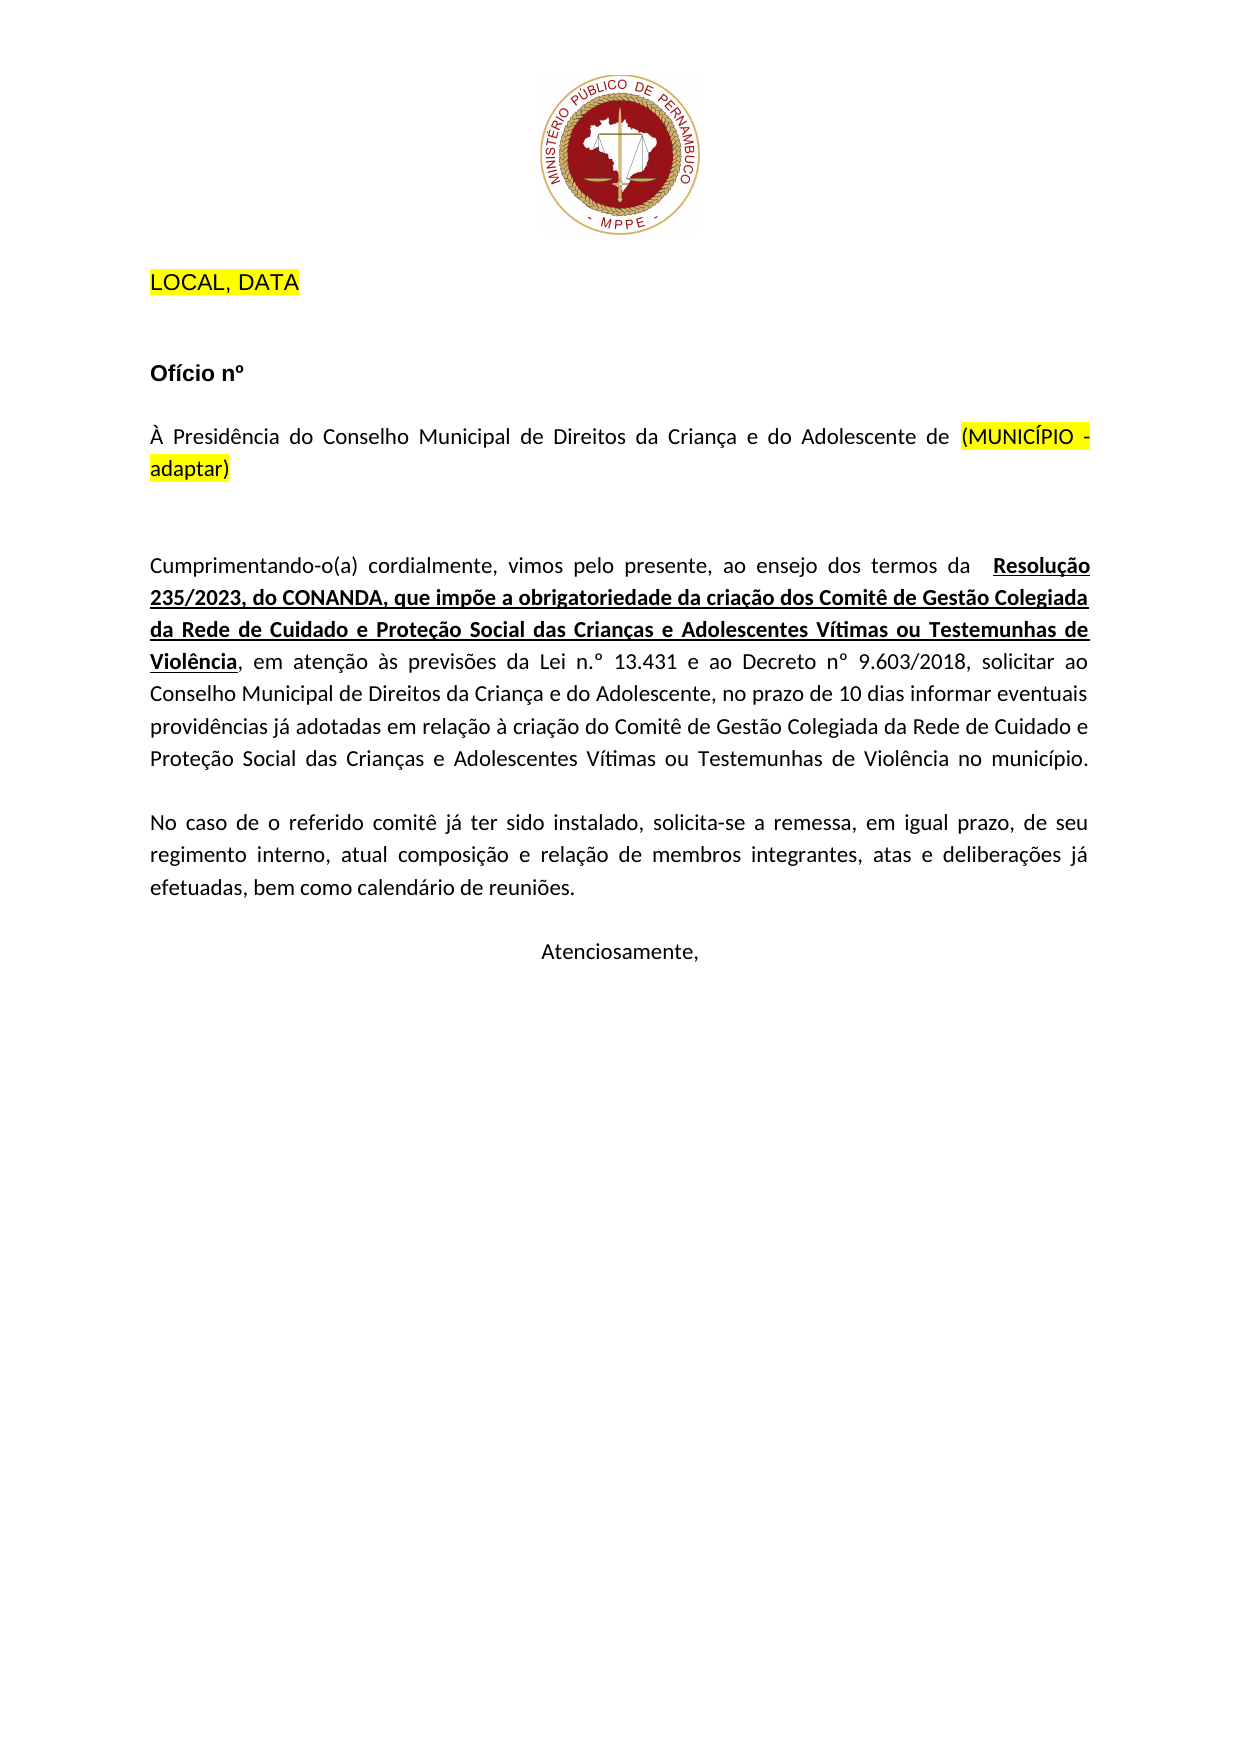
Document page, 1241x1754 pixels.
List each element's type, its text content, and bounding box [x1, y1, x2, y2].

picture [540, 75, 700, 235]
text À Presidência do Conselho Municipal de Direitos da Criança e do Adolescente de (MUNICÍPIO - adaptar) [150, 422, 1090, 482]
text Cumprimentando-o(a) cordialmente, vimos pelo presente, ao ensejo dos termos da Resolução 235/2023, do CONANDA, que impõe a obrigatoriedade da criação dos Comitê de Gestão Colegiada da Rede de Cuidado e Proteção Social das Crianças e Adolescentes Vítimas ou Testemunhas de Violência, em atenção às previsões da Lei n.º 13.431 e ao Decreto nº 9.603/2018, solicitar ao Conselho Municipal de Direitos da Criança e do Adolescente, no prazo de 10 dias informar eventuais providências já adotadas em relação à criação do Comitê de Gestão Colegiada da Rede de Cuidado e Proteção Social das Crianças e Adolescentes Vítimas ou Testemunhas de Violência no município. No caso de o referido comitê já ter sido instalado, solicita-se a remessa, em igual prazo, de seu regimento interno, atual composição e relação de membros integrantes, atas e deliberações já efetuadas, bem como calendário de reuniões. [150, 641, 1090, 901]
text Cumprimentando-o(a) cordialmente, vimos pelo presente, ao ensejo dos termos da Resolução 235/2023, do CONANDA, que impõe a obrigatoriedade da criação dos Comitê de Gestão Colegiada da Rede de Cuidado e Proteção Social das Crianças e Adolescentes Vítimas ou Testemunhas de Violência, em atenção às previsões da Lei n.º 13.431 e ao Decreto nº 9.603/2018, solicitar ao Conselho Municipal de Direitos da Criança e do Adolescente, no prazo de 10 dias informar eventuais providências já adotadas em relação à criação do Comitê de Gestão Colegiada da Rede de Cuidado e Proteção Social das Crianças e Adolescentes Vítimas ou Testemunhas de Violência no município. No caso de o referido comitê já ter sido instalado, solicita-se a remessa, em igual prazo, de seu regimento interno, atual composição e relação de membros integrantes, atas e deliberações já efetuadas, bem como calendário de reuniões. [150, 551, 1090, 639]
text Atenciosamente, [150, 937, 1090, 965]
text Ofício nº [150, 360, 1090, 386]
text LOCAL, DATA [150, 269, 1090, 356]
